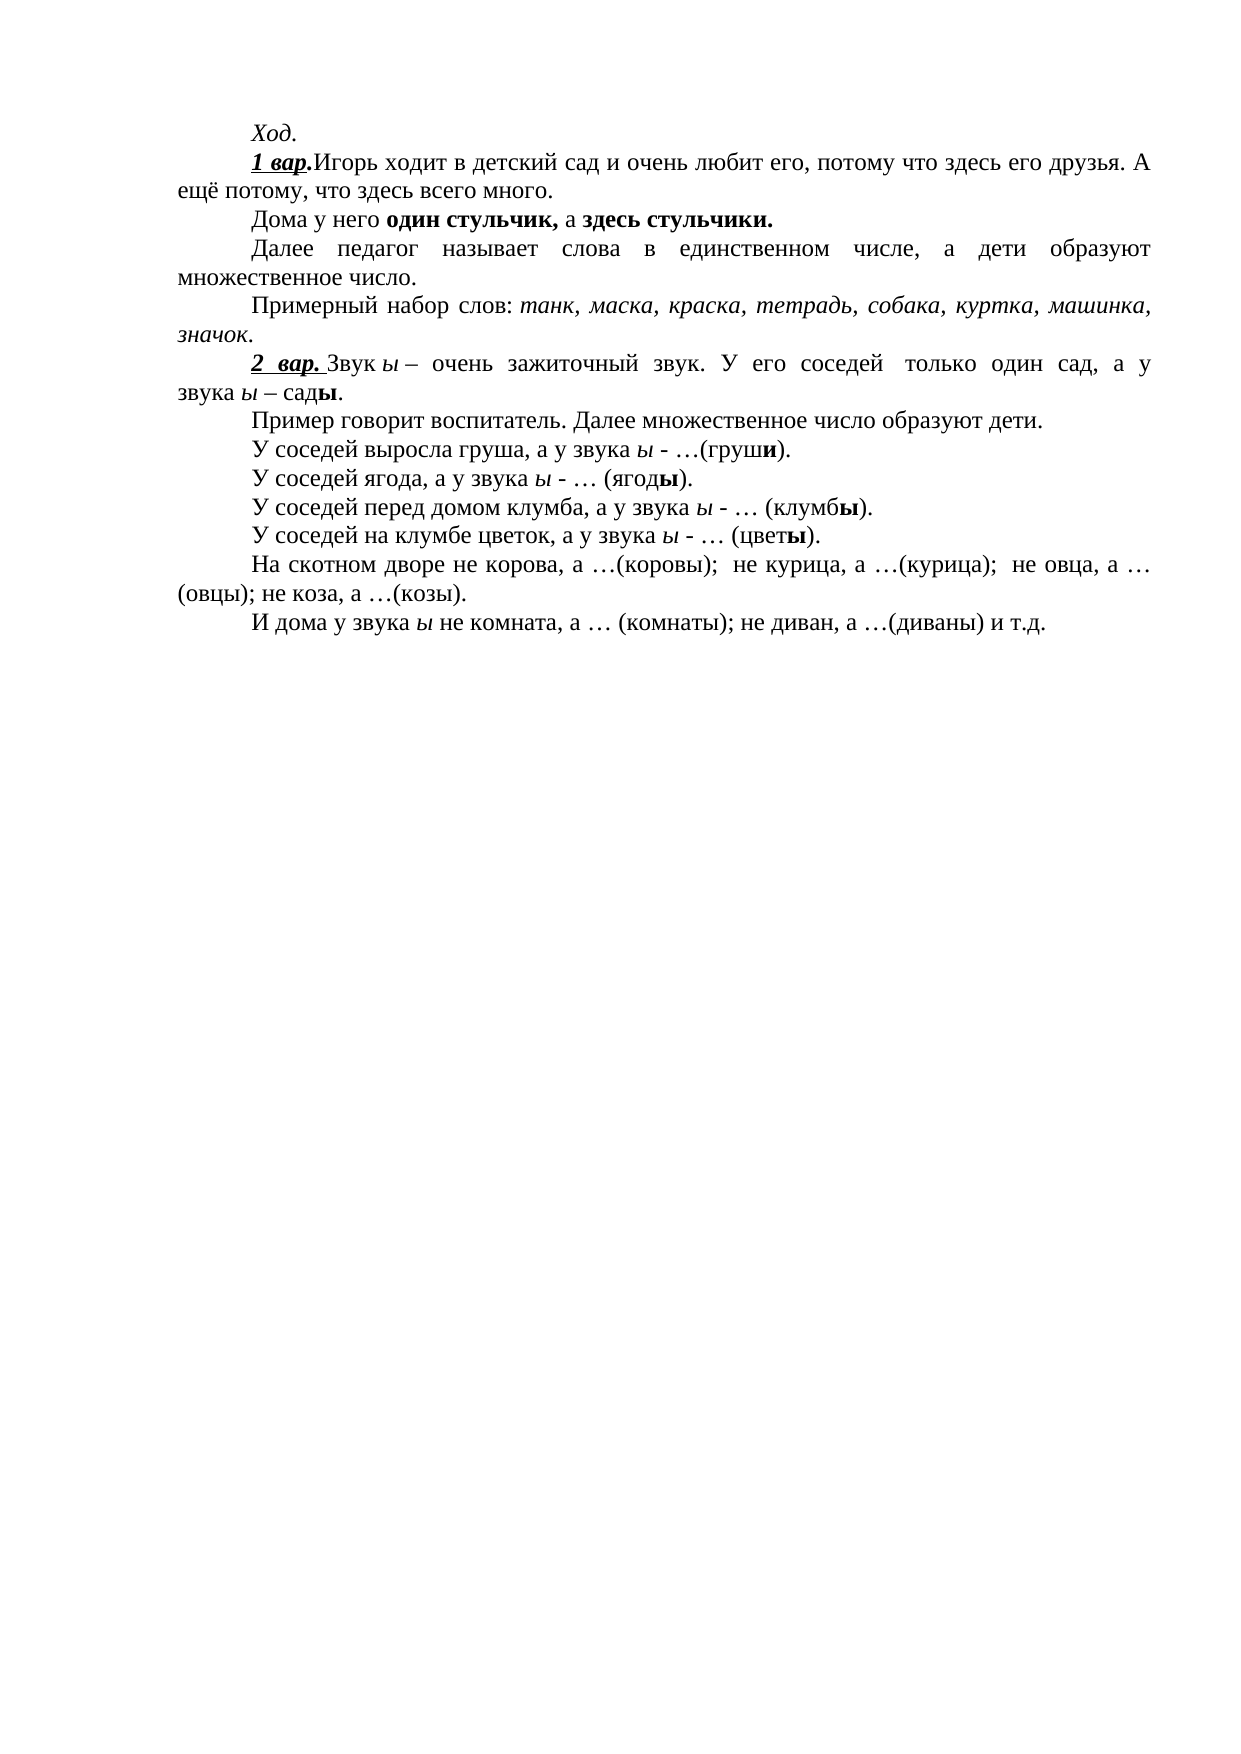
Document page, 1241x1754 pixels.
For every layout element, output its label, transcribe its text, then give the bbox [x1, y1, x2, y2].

text У соседей перед домом клумба, а у звука ы - … (клумбы). [177, 492, 1152, 521]
text 1 вар.Игорь ходит в детский сад и очень любит его, потому что здесь его друзья. А ещё потому, что здесь всего много. [177, 147, 1152, 204]
text Примерный набор слов: танк, маска, краска, тетрадь, собака, куртка, машинка, значок. [177, 291, 1152, 348]
text И дома у звука ы не комната, а … (комнаты); не диван, а …(диваны) и т.д. [177, 607, 1152, 636]
text У соседей на клумбе цветок, а у звука ы - … (цветы). [177, 521, 1152, 549]
text На скотном дворе не корова, а …(коровы); не курица, а …(курица); не овца, а …(овцы); не коза, а …(козы). [177, 549, 1152, 607]
text У соседей ягода, а у звука ы - … (ягоды). [177, 463, 1152, 492]
text Ход. [177, 118, 1152, 147]
text Дома у него один стульчик, а здесь стульчики. [177, 204, 1152, 233]
text Далее педагог называет слова в единственном числе, а дети образуют множественное число. [177, 233, 1152, 291]
text 2 вар. Звук ы – очень зажиточный звук. У его соседей только один сад, а у звука ы – сады. [177, 348, 1152, 406]
text Пример говорит воспитатель. Далее множественное число образуют дети. [177, 406, 1152, 434]
text У соседей выросла груша, а у звука ы - …(груши). [177, 434, 1152, 463]
